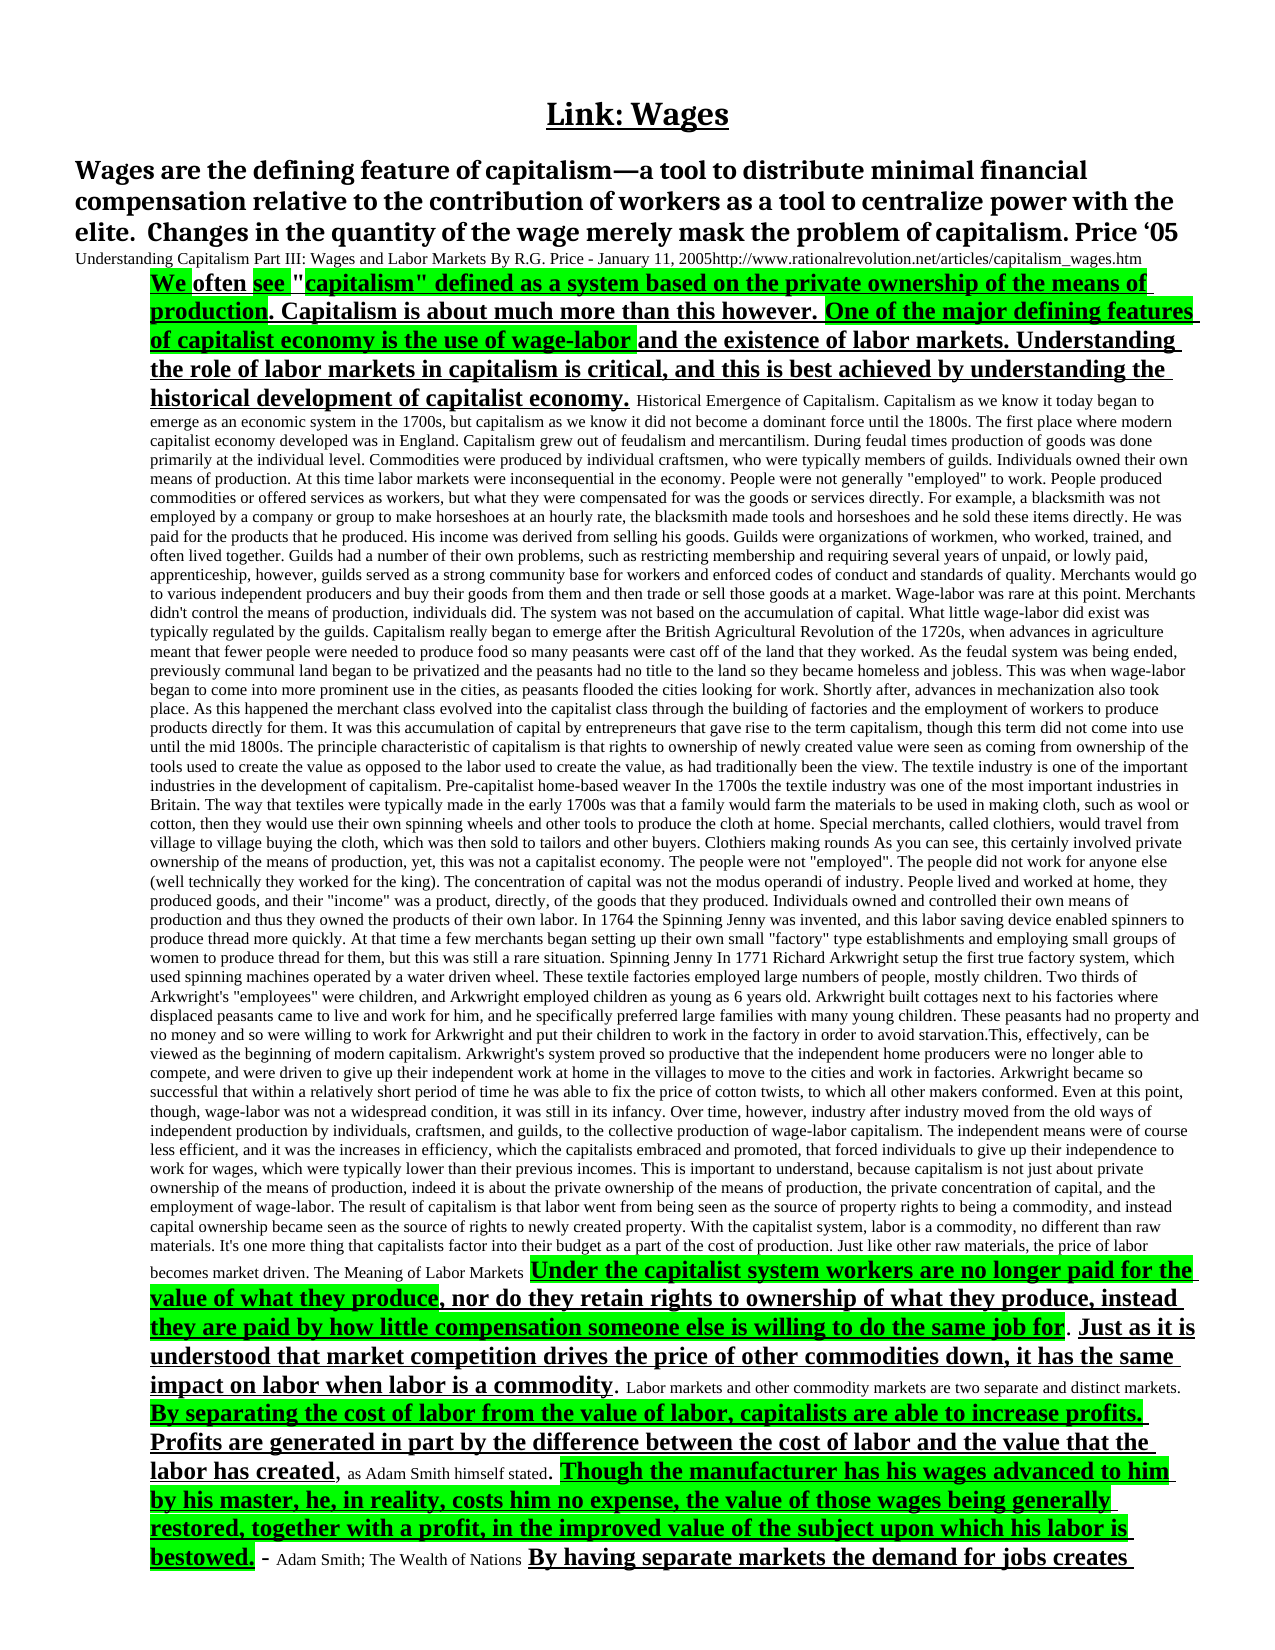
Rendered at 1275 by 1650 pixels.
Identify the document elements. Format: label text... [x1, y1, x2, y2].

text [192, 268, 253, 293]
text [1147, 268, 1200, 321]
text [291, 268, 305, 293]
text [150, 323, 1200, 1571]
text Understanding Capitalism Part III: Wages and Labor Markets By R.G. Price - January 11, 2005http://www.rationalrevolution.net/articles/capitalism_wages.htm [75, 248, 1200, 268]
subtitle Wages are the defining feature of capitalism—a tool to distribute minimal financial compensation relative to the contribution of workers as a tool to centralize power with the elite. Changes in the quantity of the wage merely mask the problem of capitalism. Price ‘05 [75, 155, 1200, 248]
subtitle Link: Wages [75, 96, 1200, 134]
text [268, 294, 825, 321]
